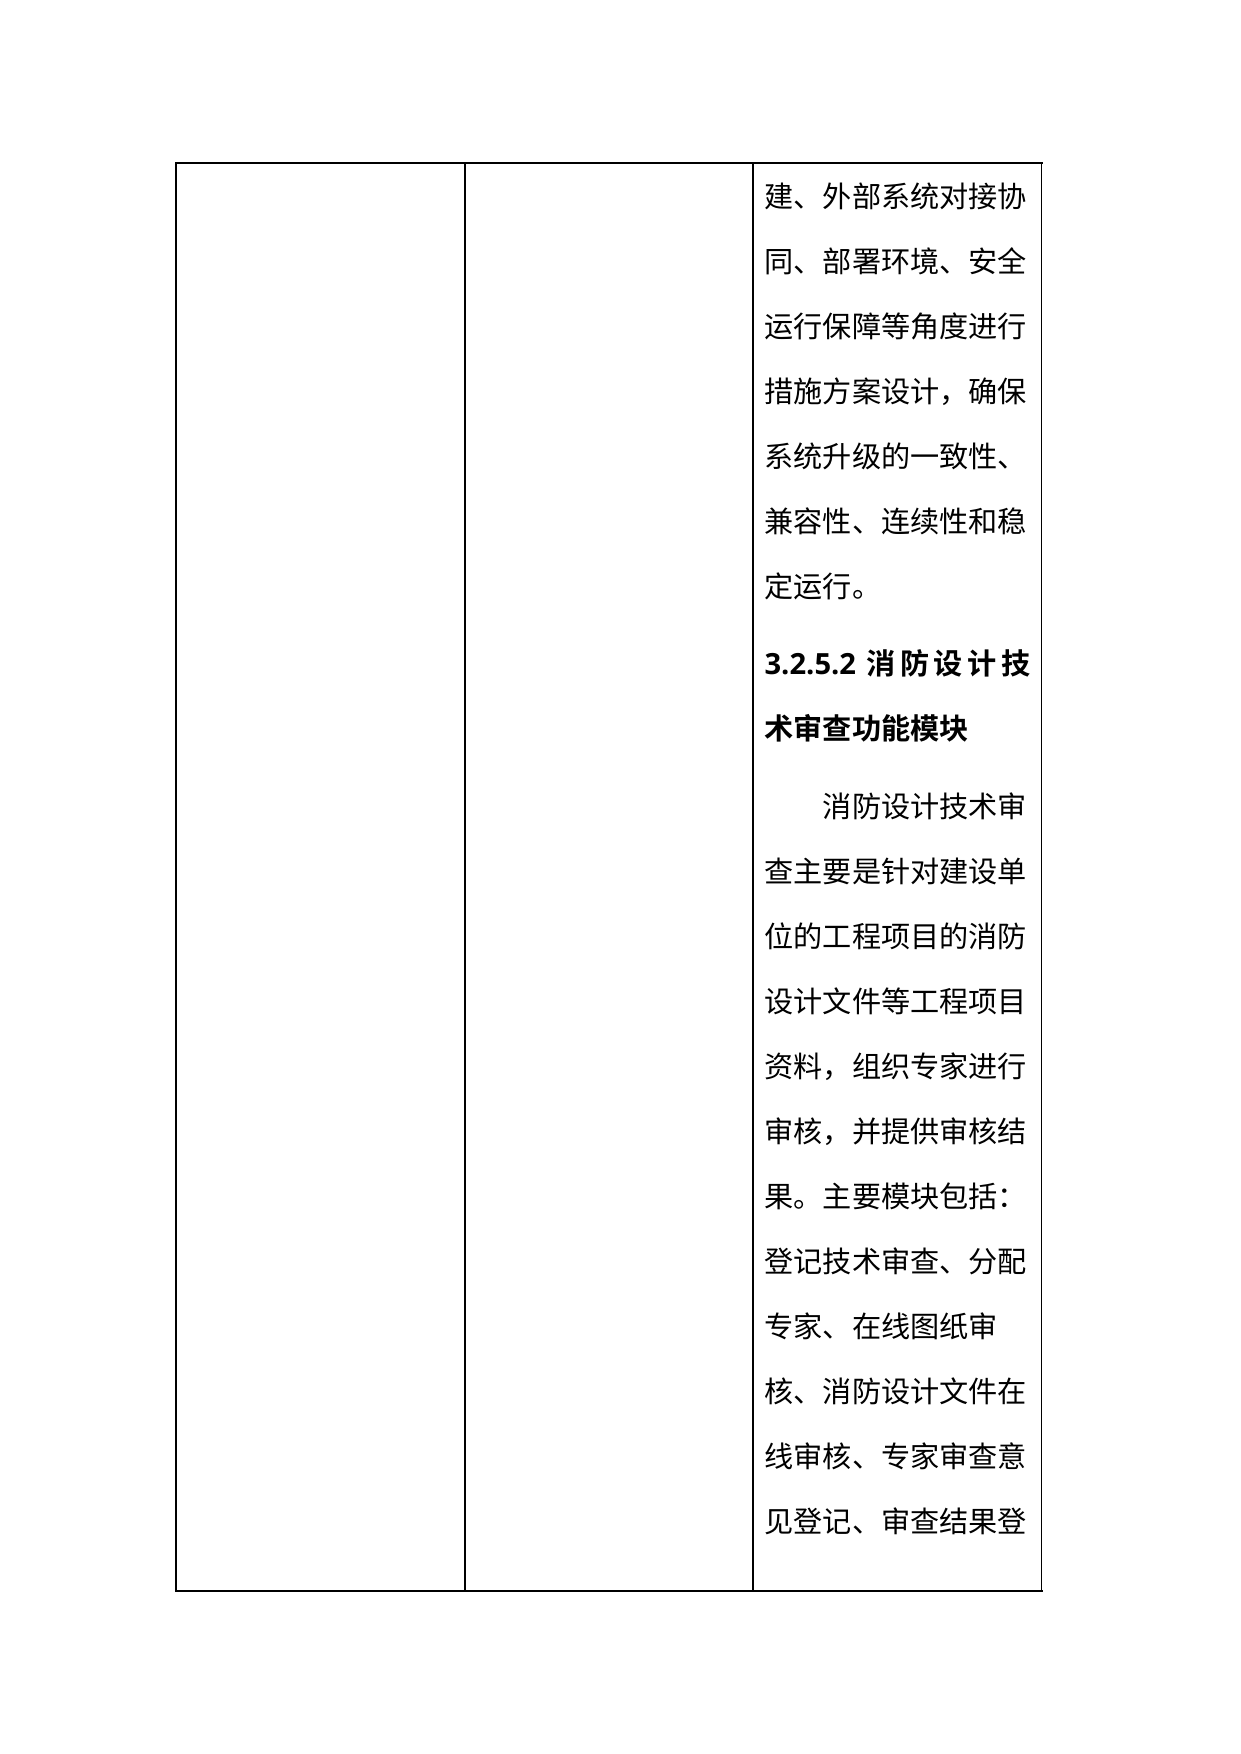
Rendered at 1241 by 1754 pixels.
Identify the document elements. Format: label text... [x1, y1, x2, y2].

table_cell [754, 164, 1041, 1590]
table_cell [177, 164, 464, 1590]
table_cell 1 [466, 164, 752, 1590]
